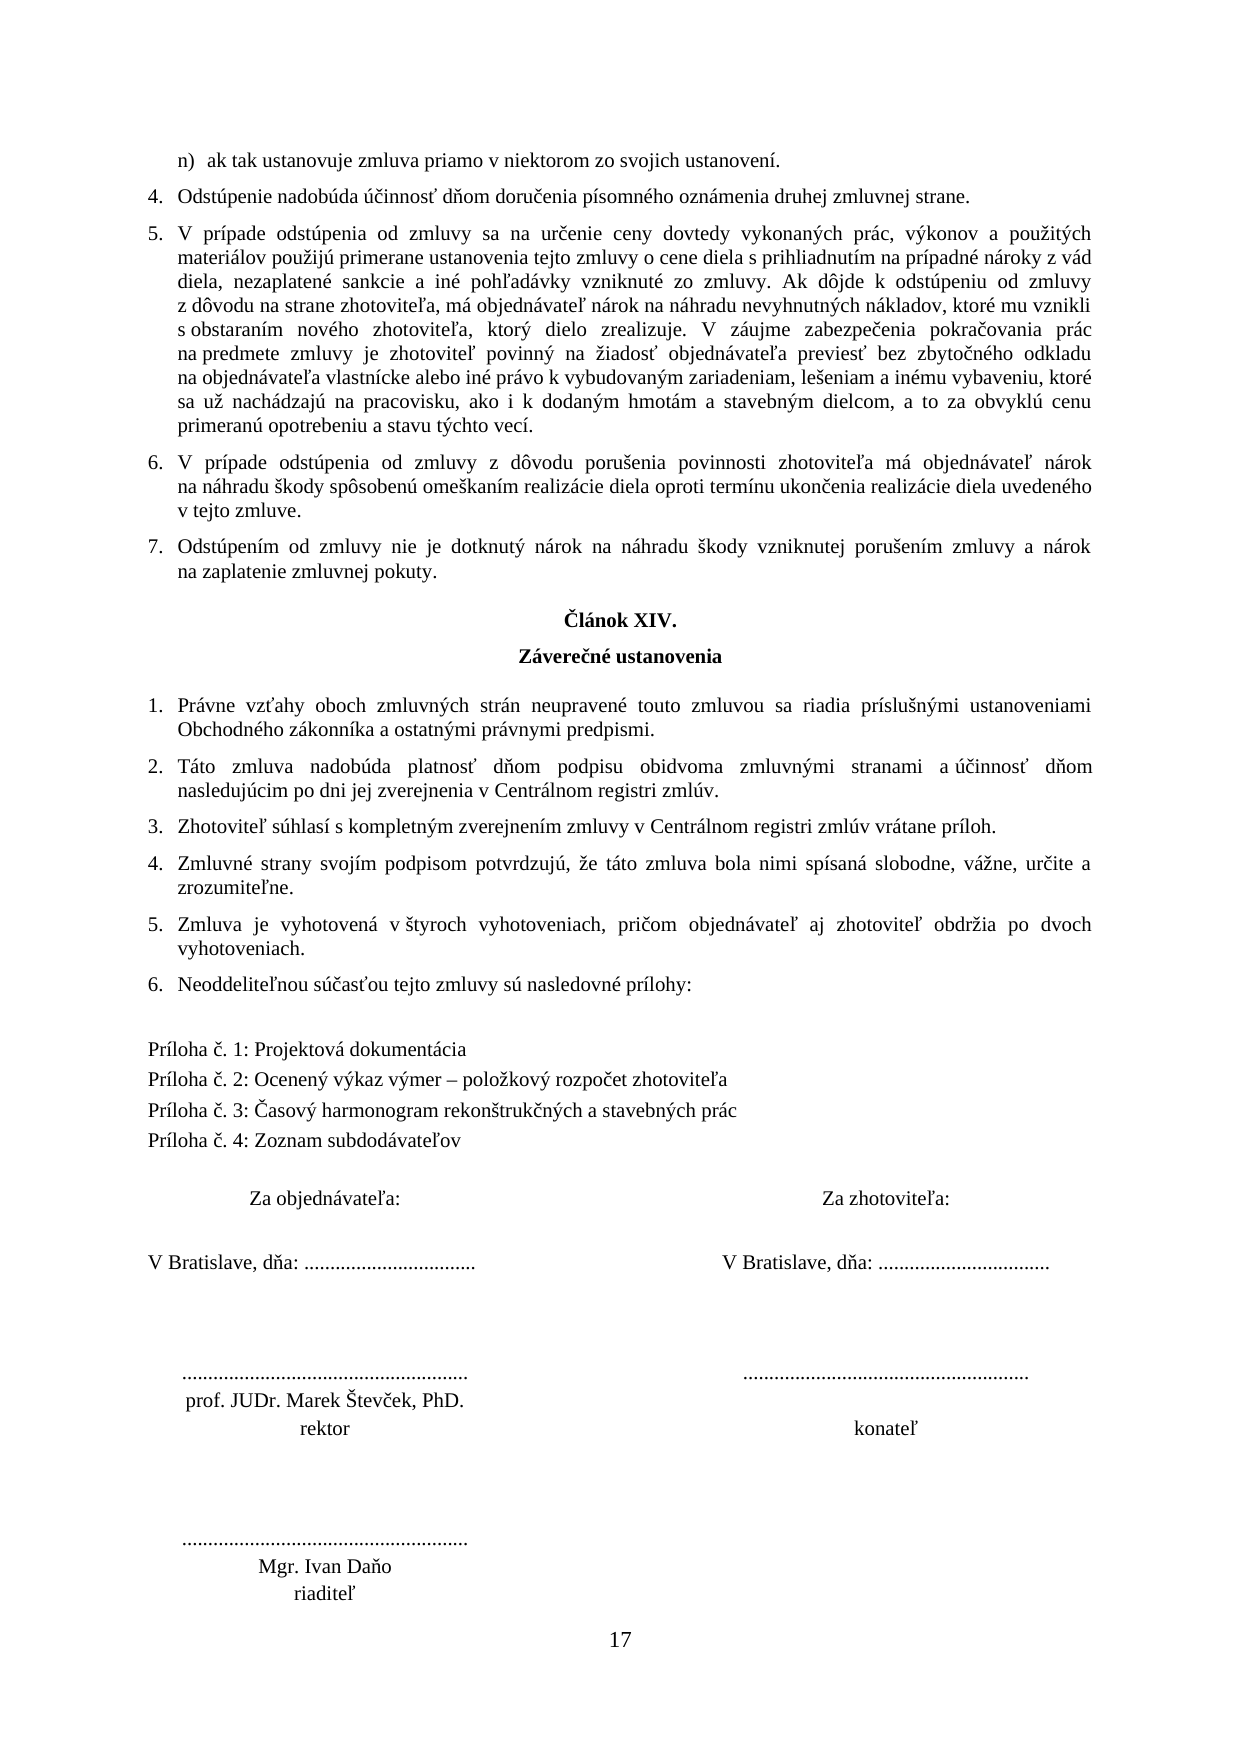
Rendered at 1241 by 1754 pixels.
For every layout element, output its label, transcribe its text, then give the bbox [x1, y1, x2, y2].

list Odstúpením od zmluvy nie je dotknutý nárok na náhradu škody vzniknutej porušením zmluvy a nárok na zaplatenie zmluvnej pokuty. [148, 534, 1093, 583]
list Zmluva je vyhotovená v štyroch vyhotoveniach, pričom objednávateľ aj zhotoviteľ obdržia po dvoch vyhotoveniach. [148, 912, 1093, 960]
list Táto zmluva nadobúda platnosť dňom podpisu obidvoma zmluvnými stranami a účinnosť dňom nasledujúcim po dni jej zverejnenia v Centrálnom registri zmlúv. [148, 754, 1093, 802]
list Zhotoviteľ súhlasí s kompletným zverejnením zmluvy v Centrálnom registri zmlúv vrátane príloh. [148, 814, 1093, 838]
list Zmluvné strany svojím podpisom potvrdzujú, že táto zmluva bola nimi spísaná slobodne, vážne, určite a zrozumiteľne. [148, 851, 1093, 899]
list ak tak ustanovuje zmluva priamo v niektorom zo svojich ustanovení. [177, 148, 1093, 172]
text ....................................................... [148, 1526, 1093, 1550]
text Článok XIV. [148, 608, 1093, 632]
text Príloha č. 2: Ocenený výkaz výmer – položkový rozpočet zhotoviteľa [148, 1067, 1093, 1091]
text V Bratislave, dňa: ................................. V Bratislave, dňa: ................................. [148, 1250, 1093, 1274]
text rektor konateľ [148, 1416, 1093, 1439]
text Za objednávateľa: Za zhotoviteľa: [148, 1186, 1093, 1210]
text ....................................................... ....................................................... [148, 1360, 1093, 1384]
list V prípade odstúpenia od zmluvy sa na určenie ceny dovtedy vykonaných prác, výkonov a použitých materiálov použijú primerane ustanovenia tejto zmluvy o cene diela s prihliadnutím na prípadné nároky z vád diela, nezaplatené sankcie a iné pohľadávky vzniknuté zo zmluvy. Ak dôjde k odstúpeniu od zmluvy z dôvodu na strane zhotoviteľa, má objednávateľ nárok na náhradu nevyhnutných nákladov, ktoré mu vznikli s obstaraním nového zhotoviteľa, ktorý dielo zrealizuje. V záujme zabezpečenia pokračovania prác na predmete zmluvy je zhotoviteľ povinný na žiadosť objednávateľa previesť bez zbytočného odkladu na objednávateľa vlastnícke alebo iné právo k vybudovaným zariadeniam, lešeniam a inému vybaveniu, ktoré sa už nachádzajú na pracovisku, ako i k dodaným hmotám a stavebným dielcom, a to za obvyklú cenu primeranú opotrebeniu a stavu týchto vecí. [148, 221, 1093, 437]
text Záverečné ustanovenia [148, 644, 1093, 668]
text Príloha č. 1: Projektová dokumentácia [148, 1037, 1093, 1061]
text riaditeľ [148, 1581, 1093, 1605]
list V prípade odstúpenia od zmluvy z dôvodu porušenia povinnosti zhotoviteľa má objednávateľ nárok na náhradu škody spôsobenú omeškaním realizácie diela oproti termínu ukončenia realizácie diela uvedeného v tejto zmluve. [148, 450, 1093, 522]
text Príloha č. 4: Zoznam subdodávateľov [148, 1128, 1093, 1152]
text Príloha č. 3: Časový harmonogram rekonštrukčných a stavebných prác [148, 1097, 1093, 1122]
list Neoddeliteľnou súčasťou tejto zmluvy sú nasledovné prílohy: [148, 972, 1093, 996]
text Mgr. Ivan Daňo [148, 1553, 1093, 1578]
list Právne vzťahy oboch zmluvných strán neupravené touto zmluvou sa riadia príslušnými ustanoveniami Obchodného zákonníka a ostatnými právnymi predpismi. [148, 693, 1093, 741]
text prof. JUDr. Marek Števček, PhD. [148, 1388, 1093, 1412]
list Odstúpenie nadobúda účinnosť dňom doručenia písomného oznámenia druhej zmluvnej strane. [148, 184, 1093, 208]
